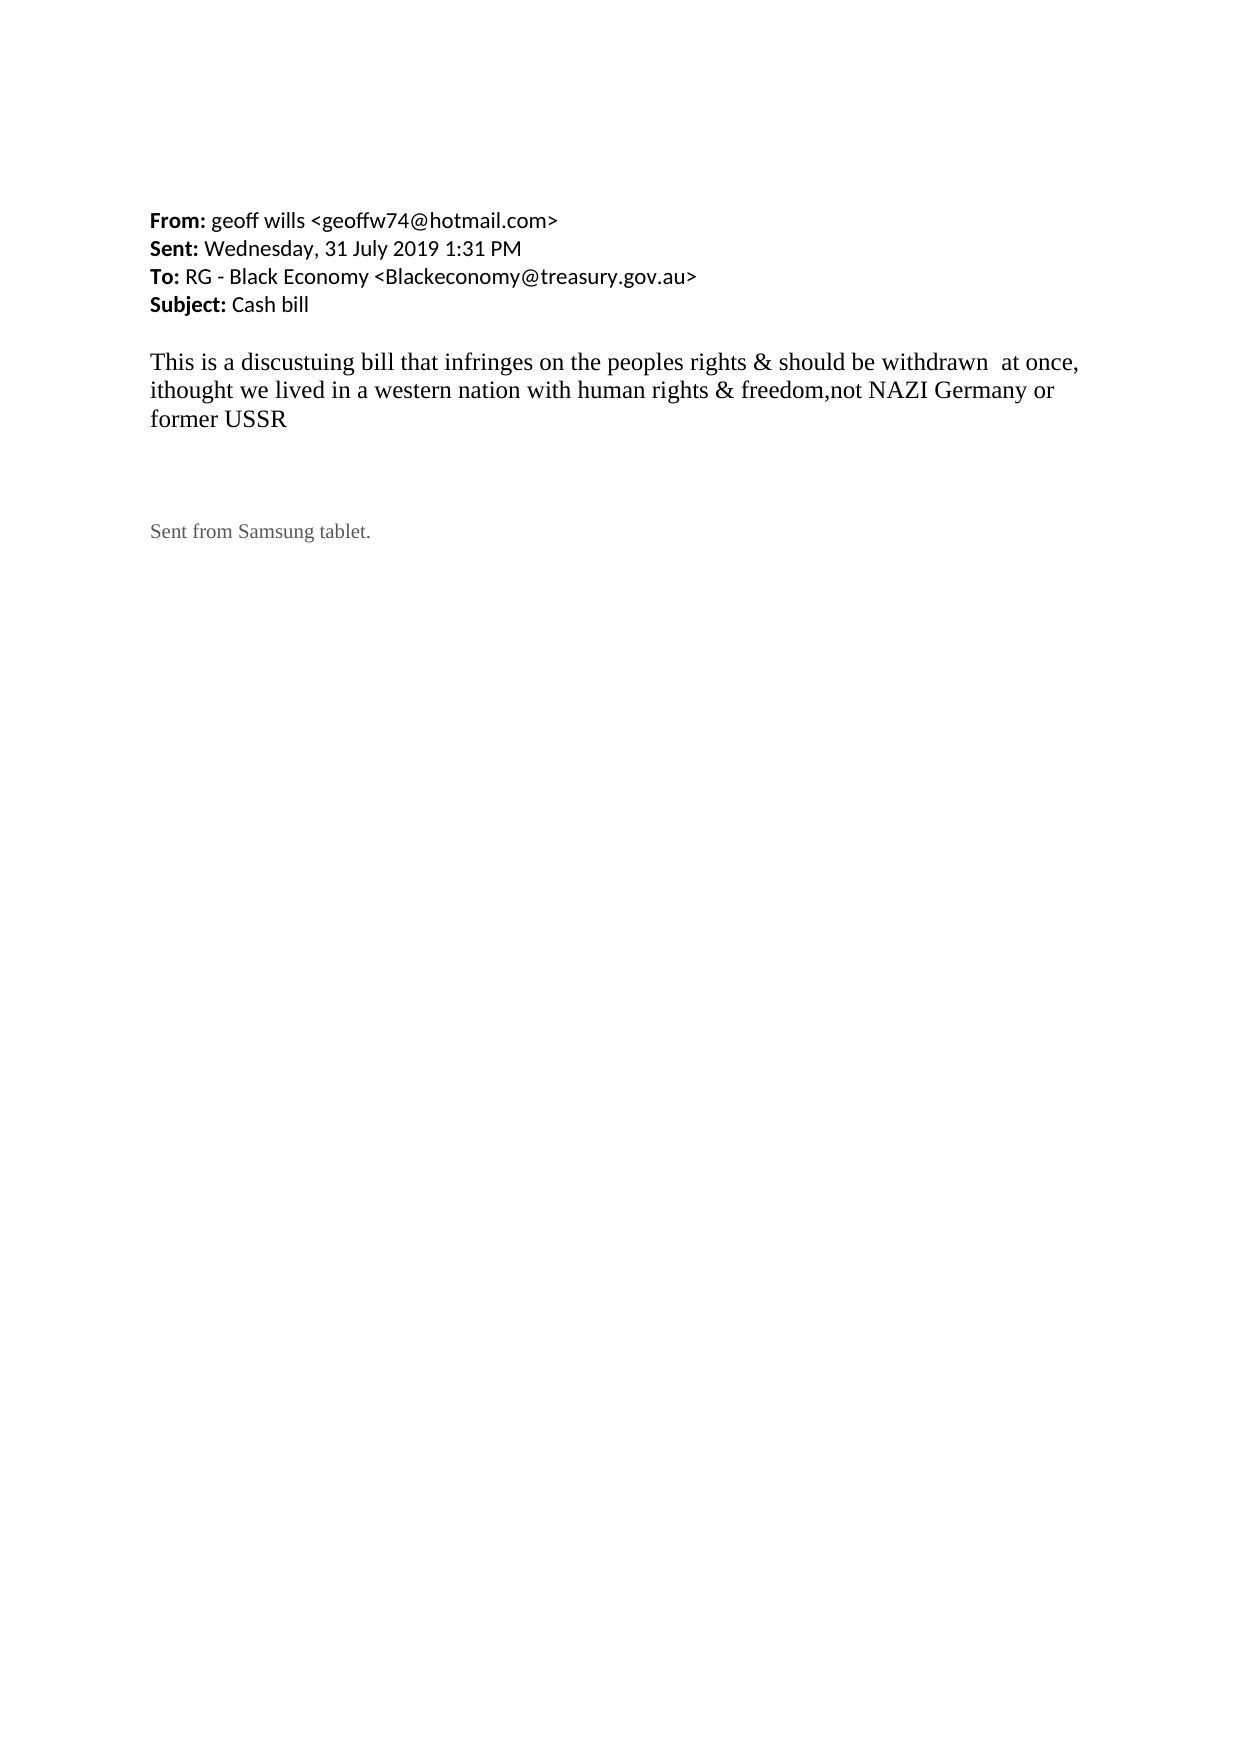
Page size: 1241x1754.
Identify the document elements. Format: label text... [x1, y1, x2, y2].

text Sent from Samsung tablet. [150, 519, 1090, 543]
text From: geoff wills <geoffw74@hotmail.com> Sent: Wednesday, 31 July 2019 1:31 PM To: RG - Black Economy <Blackeconomy@treasury.gov.au> Subject: Cash bill [150, 206, 1090, 318]
text This is a discustuing bill that infringes on the peoples rights & should be withdrawn at once, ithought we lived in a western nation with human rights & freedom,not NAZI Germany or former USSR [150, 347, 1090, 433]
